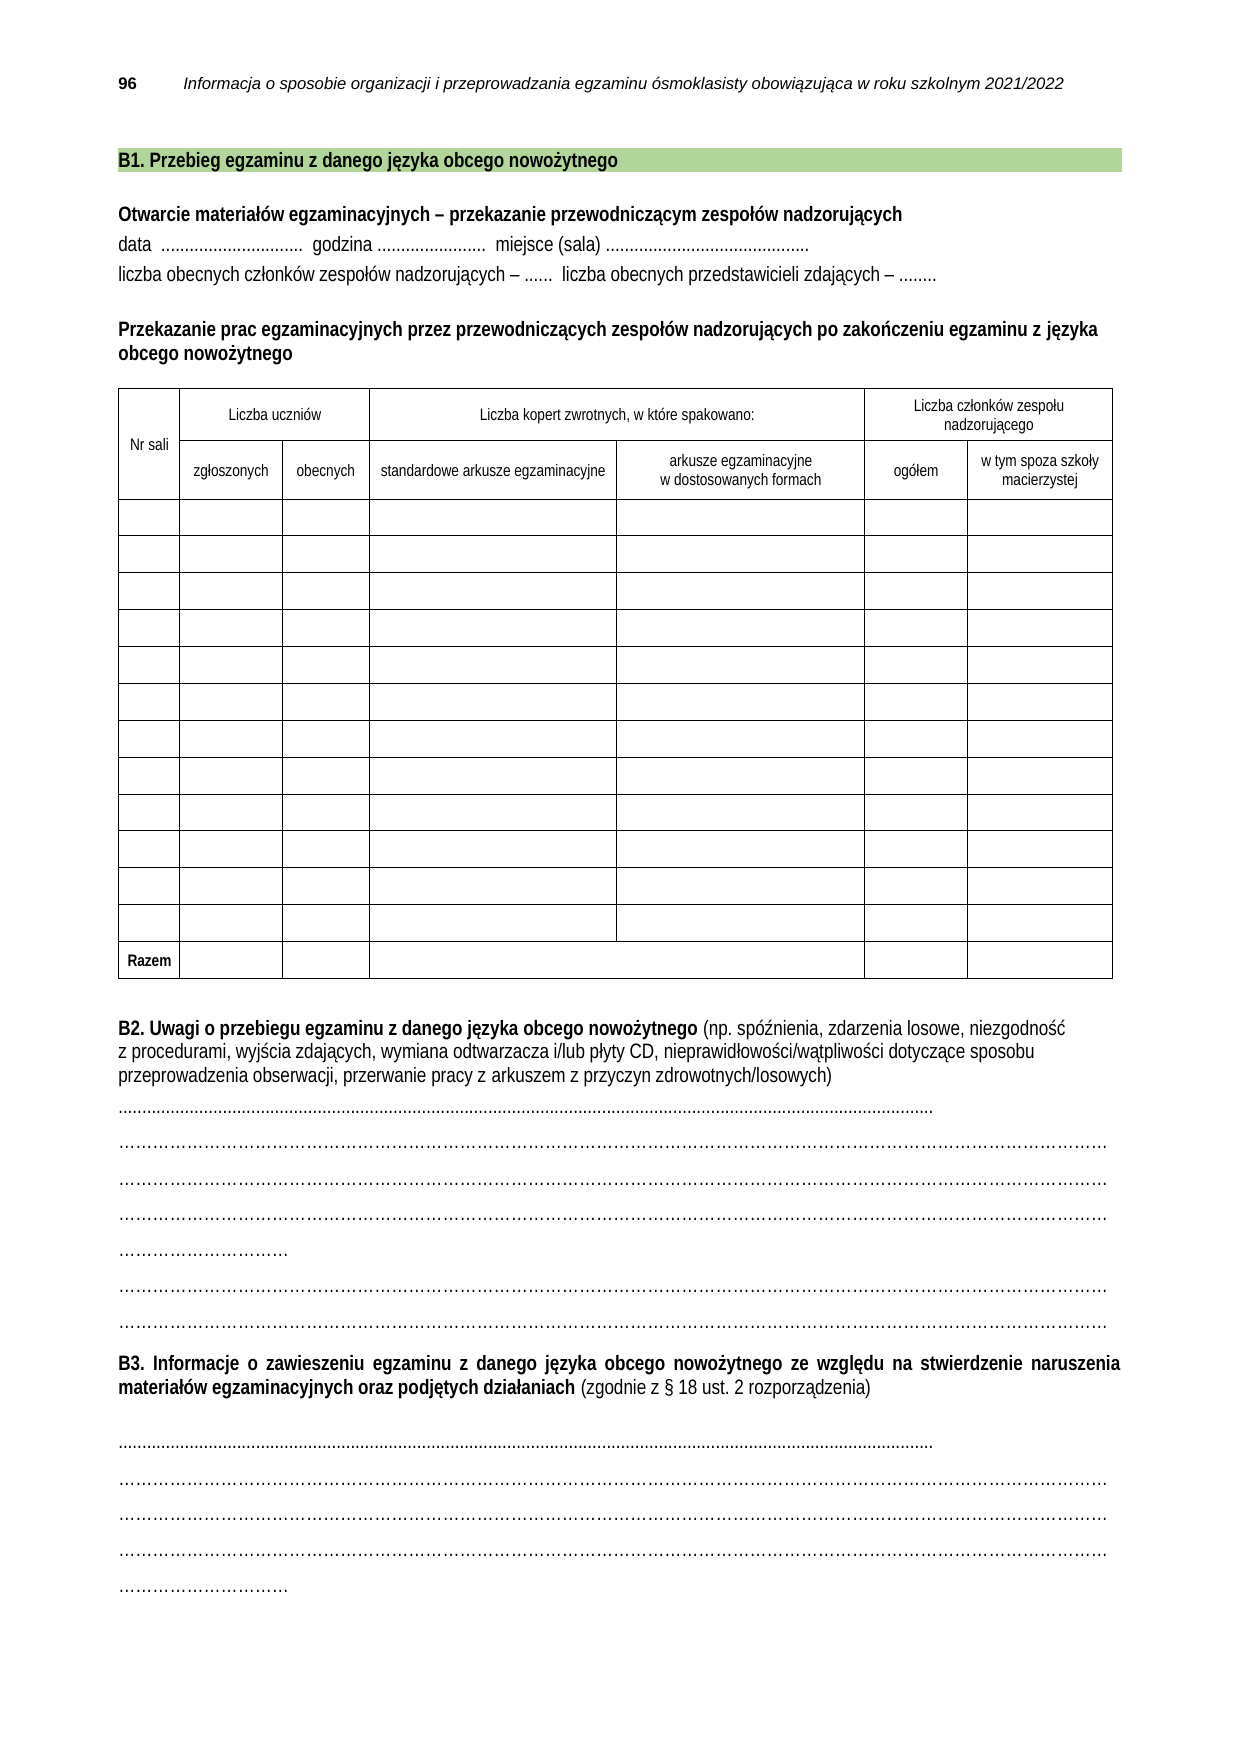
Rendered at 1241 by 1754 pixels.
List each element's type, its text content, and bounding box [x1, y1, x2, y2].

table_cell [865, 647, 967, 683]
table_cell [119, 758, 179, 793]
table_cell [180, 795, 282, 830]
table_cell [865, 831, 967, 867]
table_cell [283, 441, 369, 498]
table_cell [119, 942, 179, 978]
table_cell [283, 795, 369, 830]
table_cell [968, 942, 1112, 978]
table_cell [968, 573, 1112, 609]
text data .............................. godzina ....................... miejsce (sala) ........................................... [118, 232, 1122, 256]
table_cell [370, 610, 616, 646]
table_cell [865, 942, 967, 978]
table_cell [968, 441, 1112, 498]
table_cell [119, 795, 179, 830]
text Przekazanie prac egzaminacyjnych przez przewodniczących zespołów nadzorujących po zakończeniu egzaminu z języka obcego nowożytnego [118, 316, 1122, 364]
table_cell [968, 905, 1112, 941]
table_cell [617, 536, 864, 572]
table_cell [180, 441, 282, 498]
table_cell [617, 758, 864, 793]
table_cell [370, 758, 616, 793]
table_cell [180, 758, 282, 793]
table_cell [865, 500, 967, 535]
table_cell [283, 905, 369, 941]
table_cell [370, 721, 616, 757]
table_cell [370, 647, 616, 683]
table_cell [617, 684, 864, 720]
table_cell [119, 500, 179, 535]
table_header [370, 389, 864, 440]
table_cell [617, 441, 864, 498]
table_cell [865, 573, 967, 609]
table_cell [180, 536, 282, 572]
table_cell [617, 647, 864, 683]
text B2. Uwagi o przebiegu egzaminu z danego języka obcego nowożytnego (np. spóźnienia, zdarzenia losowe, niezgodność z procedurami, wyjścia zdających, wymiana odtwarzacza i/lub płyty CD, nieprawidłowości/wątpliwości dotyczące sposobu przeprowadzenia obserwacji, przerwanie pracy z arkuszem z przyczyn zdrowotnych/losowych) [118, 1015, 1122, 1087]
text B3. Informacje o zawieszeniu egzaminu z danego języka obcego nowożytnego ze względu na stwierdzenie naruszenia materiałów egzaminacyjnych oraz podjętych działaniach (zgodnie z § 18 ust. 2 rozporządzenia) [118, 1351, 1122, 1399]
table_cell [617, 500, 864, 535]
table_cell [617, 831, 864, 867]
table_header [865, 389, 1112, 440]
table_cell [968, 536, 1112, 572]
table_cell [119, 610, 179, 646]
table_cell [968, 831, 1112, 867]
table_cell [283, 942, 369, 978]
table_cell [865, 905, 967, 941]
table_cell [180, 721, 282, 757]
text ............................................................................................................................................................................………………………………………………………………………………………………………………………………………………………………………………………………………………………………………………………………………………………………………………………………………………………………………………………………………………………………………………………………………………………………………… [118, 1093, 1122, 1261]
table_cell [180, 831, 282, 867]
text B1. Przebieg egzaminu z danego języka obcego nowożytnego [118, 148, 1122, 172]
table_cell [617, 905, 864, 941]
text ............................................................................................................................................................................………………………………………………………………………………………………………………………………………………………………………………………………………………………………………………………………………………………………………………………………………………………………………………………………………………………………………………………………………………………………………… [118, 1429, 1122, 1597]
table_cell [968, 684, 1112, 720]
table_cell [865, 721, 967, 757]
text Otwarcie materiałów egzaminacyjnych – przekazanie przewodniczącym zespołów nadzorujących [118, 202, 1122, 226]
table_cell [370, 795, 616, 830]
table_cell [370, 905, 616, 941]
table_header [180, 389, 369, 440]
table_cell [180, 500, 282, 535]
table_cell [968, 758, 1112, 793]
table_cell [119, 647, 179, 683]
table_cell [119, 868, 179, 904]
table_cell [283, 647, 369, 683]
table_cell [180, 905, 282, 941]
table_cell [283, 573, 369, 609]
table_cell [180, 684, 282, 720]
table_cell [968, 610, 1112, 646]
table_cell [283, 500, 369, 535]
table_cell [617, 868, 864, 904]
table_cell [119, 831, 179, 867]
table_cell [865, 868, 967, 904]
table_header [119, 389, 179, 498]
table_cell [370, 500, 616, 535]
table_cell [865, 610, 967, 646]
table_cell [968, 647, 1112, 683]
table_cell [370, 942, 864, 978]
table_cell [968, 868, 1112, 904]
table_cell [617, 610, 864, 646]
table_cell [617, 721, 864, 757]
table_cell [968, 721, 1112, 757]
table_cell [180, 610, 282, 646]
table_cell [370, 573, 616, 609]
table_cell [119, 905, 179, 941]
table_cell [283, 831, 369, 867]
text …………………………………………………………………………………………………………………………………………………………………………………………………………………………………………………………………………………………………………………… [118, 1273, 1122, 1333]
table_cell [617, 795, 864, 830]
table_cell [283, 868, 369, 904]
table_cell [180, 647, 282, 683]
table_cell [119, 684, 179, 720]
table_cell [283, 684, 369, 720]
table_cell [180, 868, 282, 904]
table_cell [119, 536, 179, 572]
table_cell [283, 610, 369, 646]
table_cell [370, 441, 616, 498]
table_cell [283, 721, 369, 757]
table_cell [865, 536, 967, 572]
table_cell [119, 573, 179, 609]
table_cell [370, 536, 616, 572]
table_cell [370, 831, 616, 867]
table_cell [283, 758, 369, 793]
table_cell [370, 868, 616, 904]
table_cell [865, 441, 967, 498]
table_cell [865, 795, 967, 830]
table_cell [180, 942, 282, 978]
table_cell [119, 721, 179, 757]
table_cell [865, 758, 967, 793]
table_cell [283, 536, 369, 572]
text liczba obecnych członków zespołów nadzorujących – ...... liczba obecnych przedstawicieli zdających – ........ [118, 262, 1122, 286]
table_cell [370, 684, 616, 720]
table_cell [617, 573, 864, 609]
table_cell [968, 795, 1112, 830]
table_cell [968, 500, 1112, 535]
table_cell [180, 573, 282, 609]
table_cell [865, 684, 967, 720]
